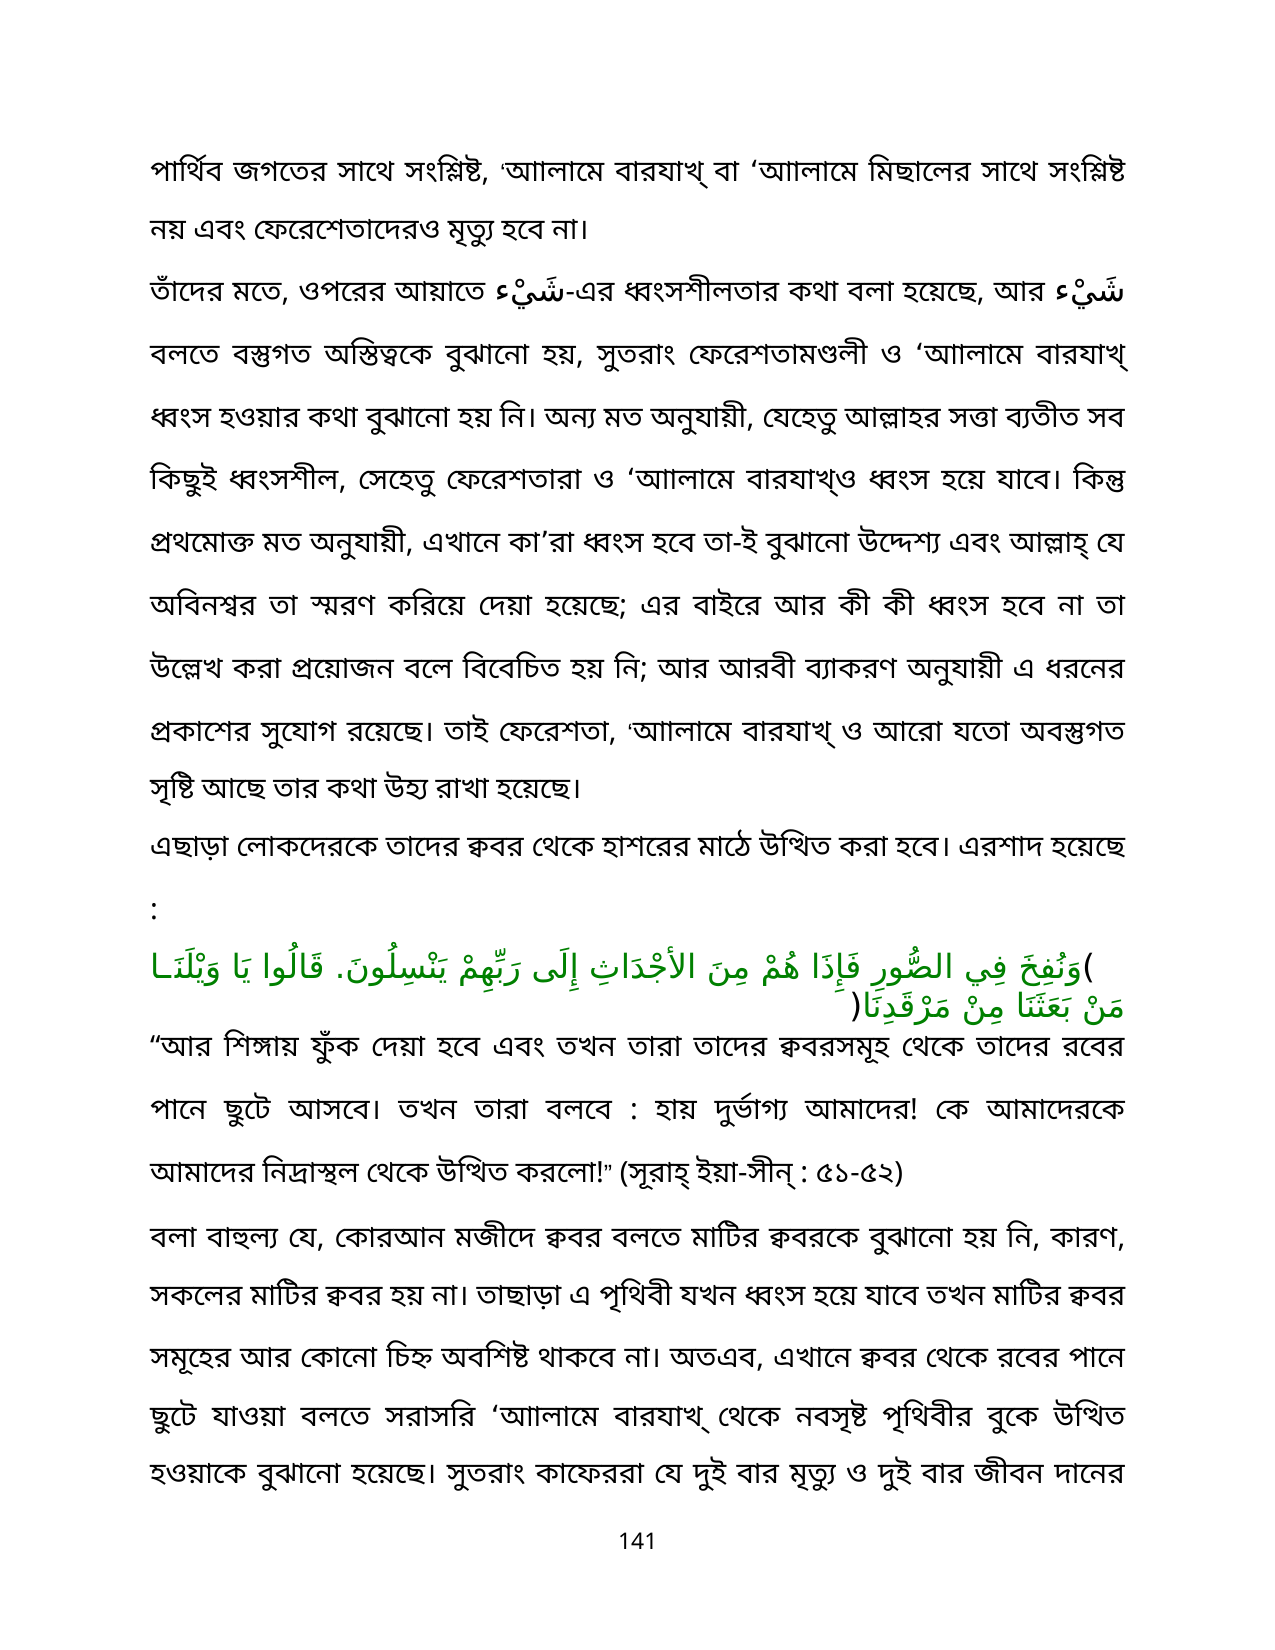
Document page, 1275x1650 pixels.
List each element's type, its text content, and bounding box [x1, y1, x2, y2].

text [150, 1216, 1125, 1496]
text )وَنُفِخَ فِي الصُّورِ فَإِذَا هُمْ مِنَ الأجْدَاثِ إِلَى رَبِّهِمْ يَنْسِلُونَ. قَالُوا يَا وَيْلَنَا مَنْ بَعَثَنَا مِنْ مَرْقَدِنَا( [150, 948, 1125, 1026]
text “আর শিঙ্গায় ফুঁক দেয়া হবে এবং তখন তারা তাদের ক্ববরসমূহ থেকে তাদের রবের পানে ছুটে আসবে। তখন তারা বলবে : হায় দুর্ভাগ্য আমাদের! কে আমাদেরকে আমাদের নিদ্রাস্থল থেকে উত্থিত করলো!” (সূরাহ্ ইয়া-সীন্ : ৫১-৫২) [150, 1026, 1125, 1194]
text এছাড়া লোকদেরকে তাদের ক্ববর থেকে হাশরের মাঠে উত্থিত করা হবে। এরশাদ হয়েছে : [150, 830, 1125, 928]
text তাঁদের মতে, ওপরের আয়াতে شَيْء-এর ধ্বংসশীলতার কথা বলা হয়েছে, আর شَيْء বলতে বস্তুগত অস্তিত্বকে বুঝানো হয়, সুতরাং ফেরেশতামণ্ডলী ও ‘আালামে বারযাখ্ ধ্বংস হওয়ার কথা বুঝানো হয় নি। অন্য মত অনুযায়ী, যেহেতু আল্লাহর সত্তা ব্যতীত সব কিছুই ধ্বংসশীল, সেহেতু ফেরেশতারা ও ‘আালামে বারযাখ্ও ধ্বংস হয়ে যাবে। কিন্তু প্রথমোক্ত মত অনুযায়ী, এখানে কা’রা ধ্বংস হবে তা-ই বুঝানো উদ্দেশ্য এবং আল্লাহ্ যে অবিনশ্বর তা স্মরণ করিয়ে দেয়া হয়েছে; এর বাইরে আর কী কী ধ্বংস হবে না তা উল্লেখ করা প্রয়োজন বলে বিবেচিত হয় নি; আর আরবী ব্যাকরণ অনুযায়ী এ ধরনের প্রকাশের সুযোগ রয়েছে। তাই ফেরেশতা, ‘আালামে বারযাখ্ ও আরো যতো অবস্তুগত সৃষ্টি আছে তার কথা উহ্য রাখা হয়েছে। [150, 270, 1125, 811]
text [150, 150, 1125, 251]
